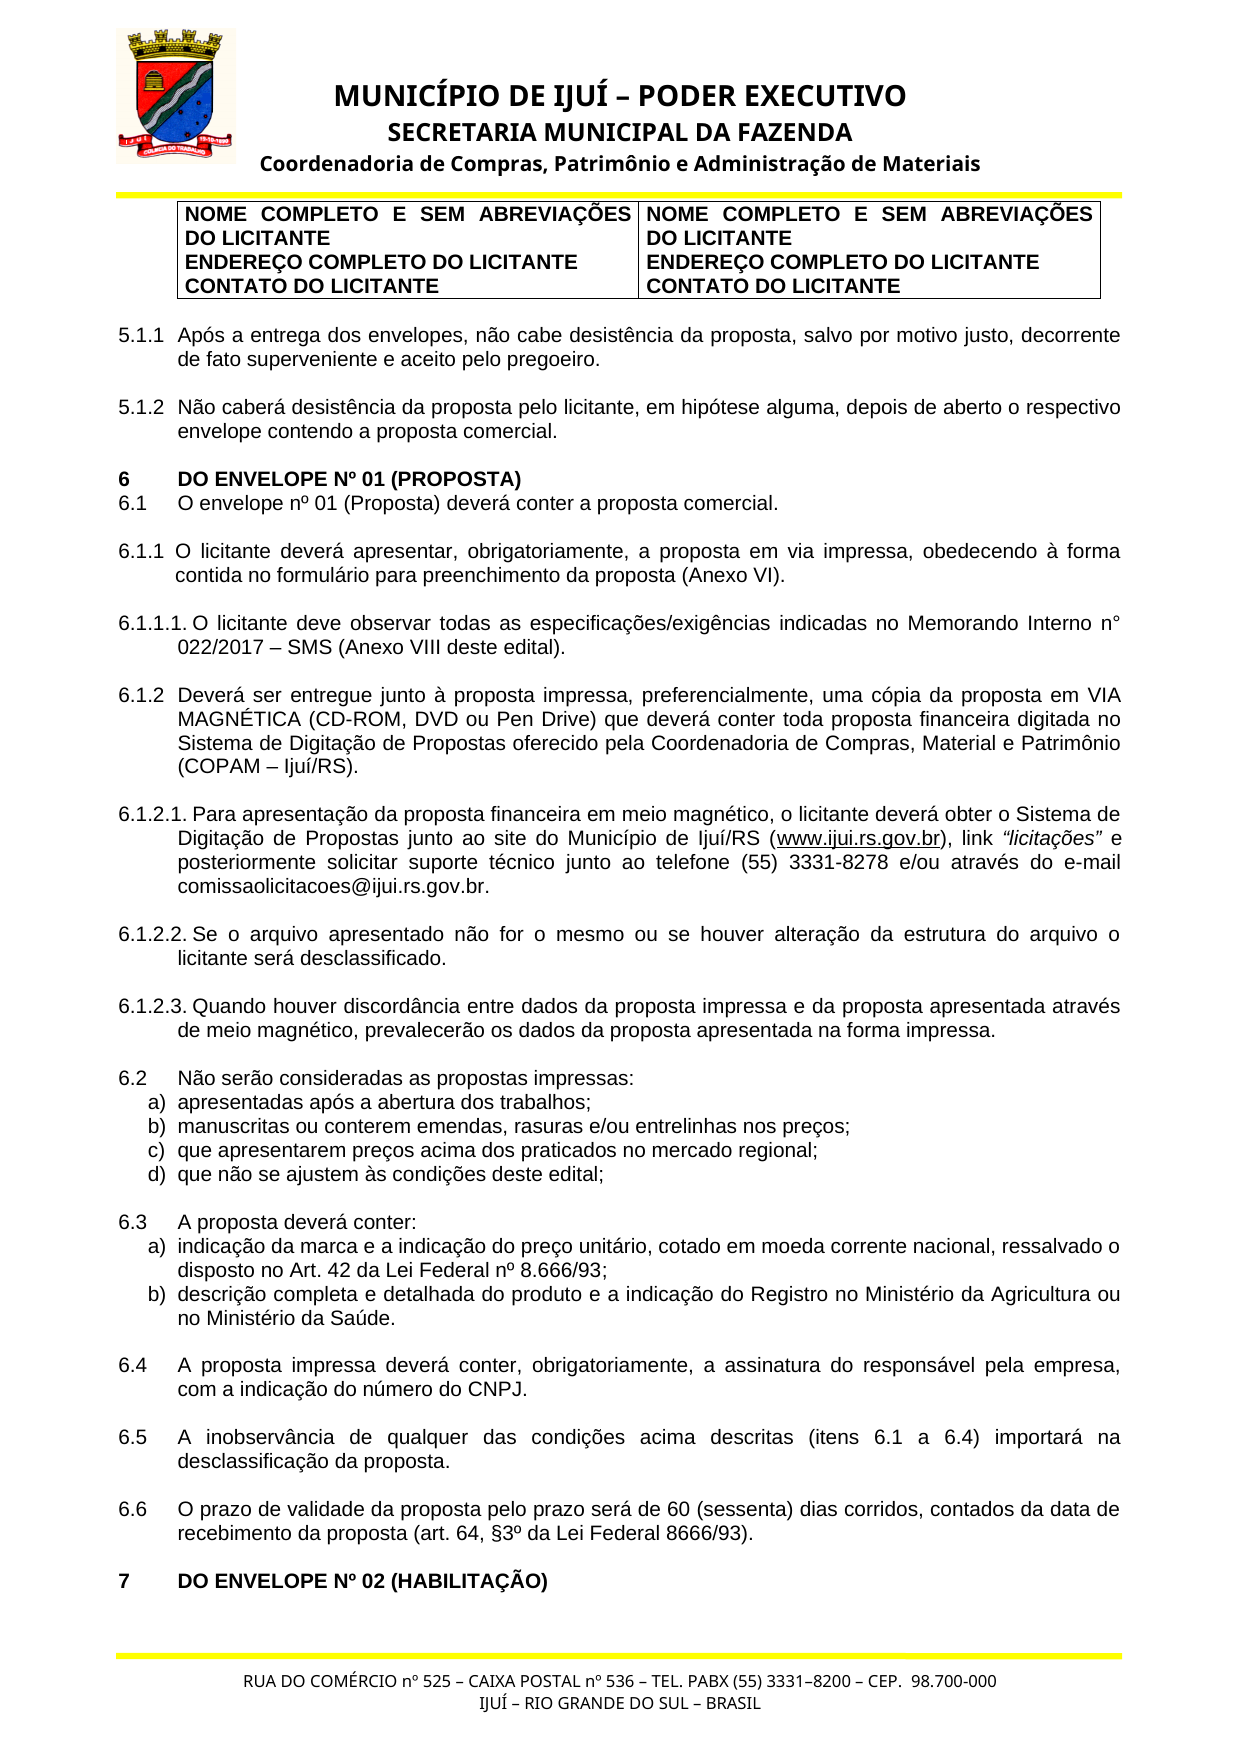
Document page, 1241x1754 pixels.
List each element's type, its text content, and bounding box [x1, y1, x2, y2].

list Após a entrega dos envelopes, não cabe desistência da proposta, salvo por motivo justo, decorrente de fato superveniente e aceito pelo pregoeiro. [118, 323, 1122, 371]
list Não serão consideradas as propostas impressas: [118, 1066, 1122, 1090]
list apresentadas após a abertura dos trabalhos; [148, 1090, 1122, 1114]
list descrição completa e detalhada do produto e a indicação do Registro no Ministério da Agricultura ou no Ministério da Saúde. [148, 1281, 1122, 1329]
list que não se ajustem às condições deste edital; [148, 1162, 1122, 1186]
list DO ENVELOPE Nº 02 (HABILITAÇÃO) [118, 1569, 1122, 1593]
list A proposta deverá conter: [118, 1209, 1122, 1233]
list O licitante deve observar todas as especificações/exigências indicadas no Memorando Interno n° 022/2017 – SMS (Anexo VIII deste edital). [118, 611, 1122, 658]
list O envelope nº 01 (Proposta) deverá conter a proposta comercial. [118, 491, 1122, 515]
list Deverá ser entregue junto à proposta impressa, preferencialmente, uma cópia da proposta em VIA MAGNÉTICA (CD-ROM, DVD ou Pen Drive) que deverá conter toda proposta financeira digitada no Sistema de Digitação de Propostas oferecido pela Coordenadoria de Compras, Material e Patrimônio (COPAM – Ijuí/RS). [118, 682, 1122, 778]
list manuscritas ou conterem emendas, rasuras e/ou entrelinhas nos preços; [148, 1114, 1122, 1138]
list A proposta impressa deverá conter, obrigatoriamente, a assinatura do responsável pela empresa, com a indicação do número do CNPJ. [118, 1353, 1122, 1401]
list Se o arquivo apresentado não for o mesmo ou se houver alteração da estrutura do arquivo o licitante será desclassificado. [118, 922, 1122, 970]
picture [116, 28, 237, 164]
list O licitante deverá apresentar, obrigatoriamente, a proposta em via impressa, obedecendo à forma contida no formulário para preenchimento da proposta (Anexo VI). [118, 539, 1122, 587]
list O prazo de validade da proposta pelo prazo será de 60 (sessenta) dias corridos, contados da data de recebimento da proposta (art. 64, §3º da Lei Federal 8666/93). [118, 1497, 1122, 1545]
list que apresentarem preços acima dos praticados no mercado regional; [148, 1138, 1122, 1162]
list indicação da marca e a indicação do preço unitário, cotado em moeda corrente nacional, ressalvado o disposto no Art. 42 da Lei Federal nº 8.666/93; [148, 1233, 1122, 1281]
list Quando houver discordância entre dados da proposta impressa e da proposta apresentada através de meio magnético, prevalecerão os dados da proposta apresentada na forma impressa. [118, 994, 1122, 1042]
list A inobservância de qualquer das condições acima descritas (itens 6.1 a 6.4) importará na desclassificação da proposta. [118, 1425, 1122, 1473]
list Para apresentação da proposta financeira em meio magnético, o licitante deverá obter o Sistema de Digitação de Propostas junto ao site do Município de Ijuí/RS (www.ijui.rs.gov.br), link “licitações” e posteriormente solicitar suporte técnico junto ao telefone (55) 3331-8278 e/ou através do e-mail comissaolicitacoes@ijui.rs.gov.br. [118, 802, 1122, 898]
list DO ENVELOPE Nº 01 (PROPOSTA) [118, 467, 1122, 491]
list Não caberá desistência da proposta pelo licitante, em hipótese alguma, depois de aberto o respectivo envelope contendo a proposta comercial. [118, 395, 1122, 443]
